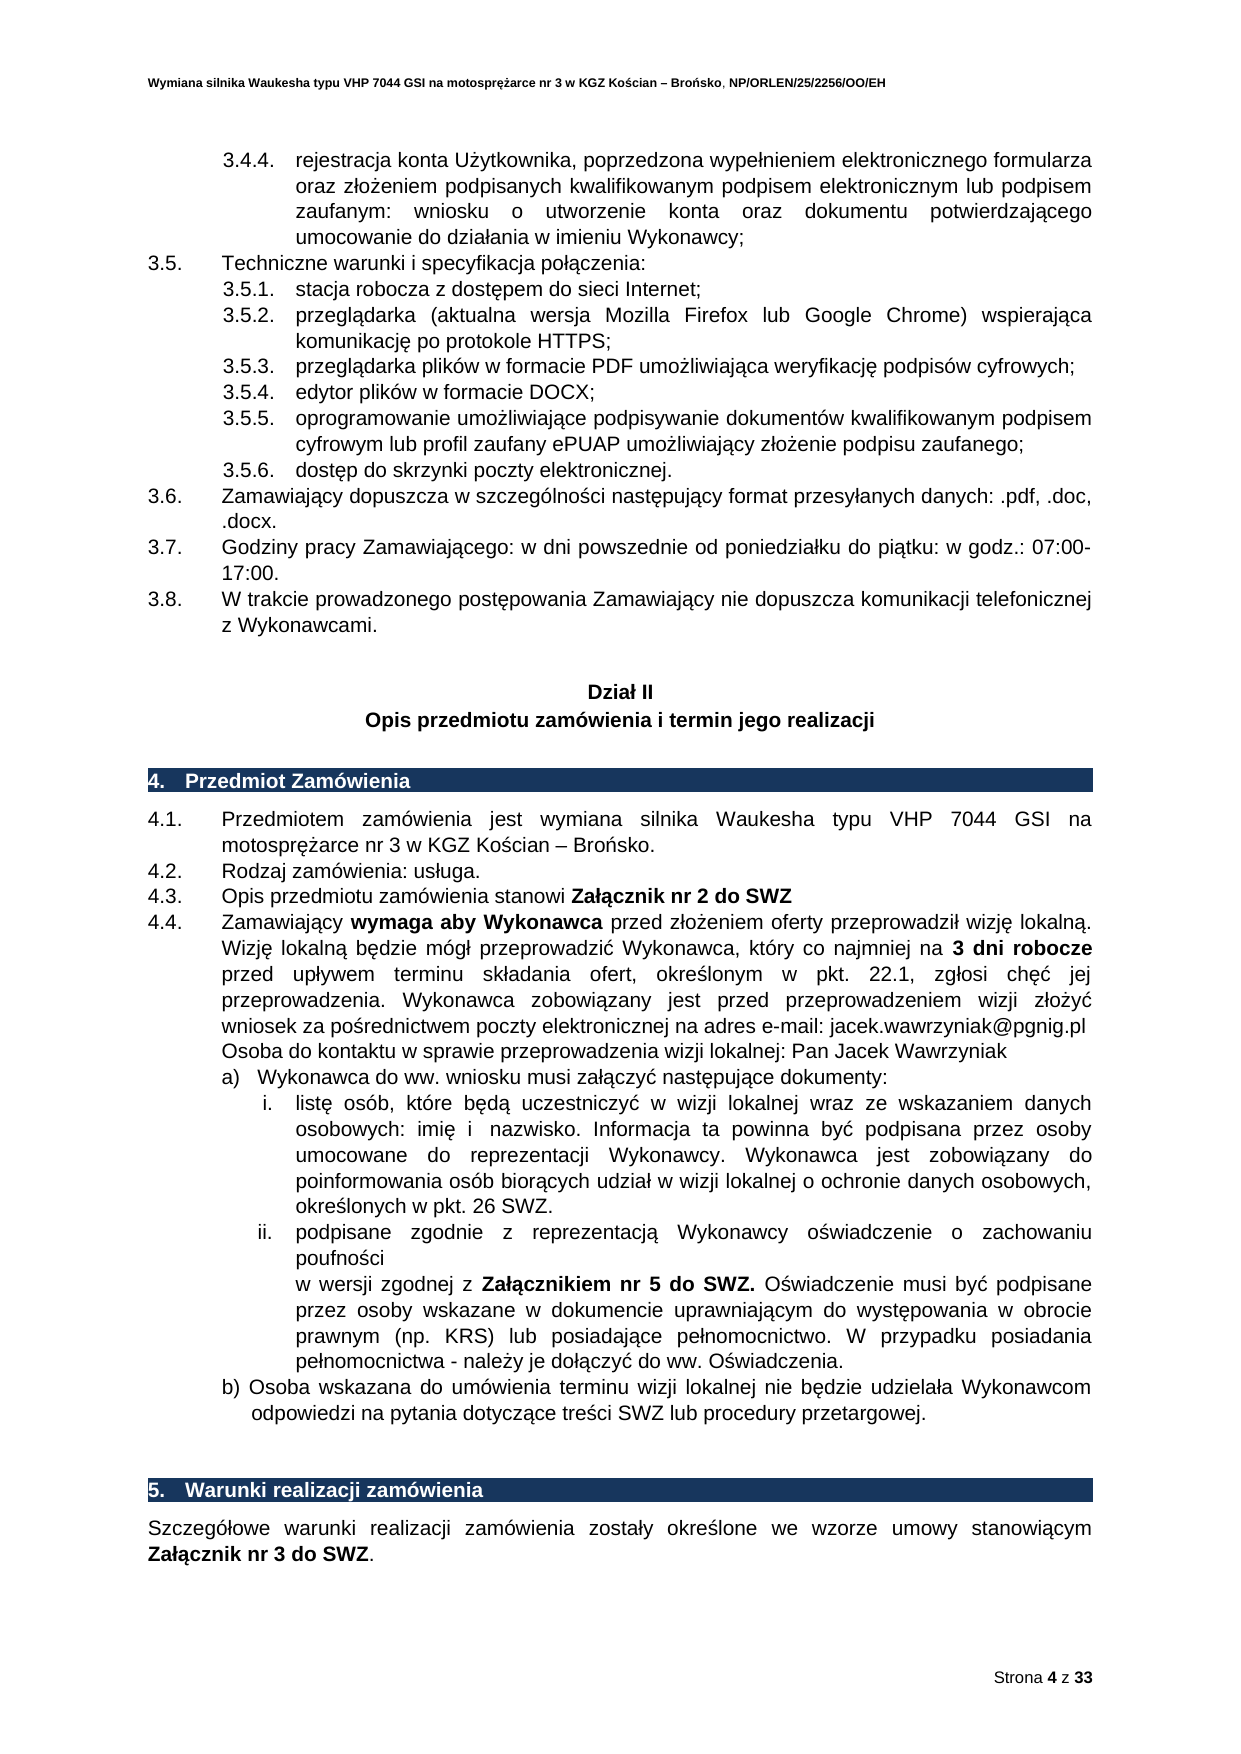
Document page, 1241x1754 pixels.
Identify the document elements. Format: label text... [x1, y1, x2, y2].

text edytor plików w formacie DOCX; [223, 380, 1093, 404]
text przeglądarka (aktualna wersja Mozilla Firefox lub Google Chrome) wspierająca komunikację po protokole HTTPS; [223, 303, 1093, 352]
text stacja robocza z dostępem do sieci Internet; [223, 277, 1093, 301]
text przeglądarka plików w formacie PDF umożliwiająca weryfikację podpisów cyfrowych; [223, 354, 1093, 378]
text dostęp do skrzynki poczty elektronicznej. [223, 458, 1093, 482]
list podpisane zgodnie z reprezentacją Wykonawcy oświadczenie o zachowaniu poufności w wersji zgodnej z Załącznikiem nr 5 do SWZ. Oświadczenie musi być podpisane przez osoby wskazane w dokumencie uprawniającym do występowania w obrocie prawnym (np. KRS) lub posiadające pełnomocnictwo. W przypadku posiadania pełnomocnictwa - należy je dołączyć do ww. Oświadczenia. [273, 1220, 1093, 1373]
text oprogramowanie umożliwiające podpisywanie dokumentów kwalifikowanym podpisem cyfrowym lub profil zaufany ePUAP umożliwiający złożenie podpisu zaufanego; [223, 406, 1093, 456]
list b) Osoba wskazana do umówienia terminu wizji lokalnej nie będzie udzielała Wykonawcom odpowiedzi na pytania dotyczące treści SWZ lub procedury przetargowej. [222, 1375, 1093, 1425]
text Warunki realizacji zamówienia [148, 1478, 1093, 1502]
text Zamawiający dopuszcza w szczególności następujący format przesyłanych danych: .pdf, .doc, .docx. [148, 483, 1093, 533]
text Godziny pracy Zamawiającego: w dni powszednie od poniedziałku do piątku: w godz.: 07:00-17:00. [148, 535, 1093, 585]
list listę osób, które będą uczestniczyć w wizji lokalnej wraz ze wskazaniem danych osobowych: imię i nazwisko. Informacja ta powinna być podpisana przez osoby umocowane do reprezentacji Wykonawcy. Wykonawca jest zobowiązany do poinformowania osób biorących udział w wizji lokalnej o ochronie danych osobowych, określonych w pkt. 26 SWZ. [273, 1091, 1093, 1218]
text rejestracja konta Użytkownika, poprzedzona wypełnieniem elektronicznego formularza oraz złożeniem podpisanych kwalifikowanym podpisem elektronicznym lub podpisem zaufanym: wniosku o utworzenie konta oraz dokumentu potwierdzającego umocowanie do działania w imieniu Wykonawcy; [223, 148, 1093, 249]
text Opis przedmiotu zamówienia stanowi Załącznik nr 2 do SWZ [148, 884, 1093, 908]
text Szczegółowe warunki realizacji zamówienia zostały określone we wzorze umowy stanowiącym Załącznik nr 3 do SWZ. [148, 1516, 1093, 1566]
text Przedmiotem zamówienia jest wymiana silnika Waukesha typu VHP 7044 GSI na motosprężarce nr 3 w KGZ Kościan – Brońsko. [148, 807, 1093, 857]
list Osoba do kontaktu w sprawie przeprowadzenia wizji lokalnej: Pan Jacek Wawrzyniak [221, 1039, 1093, 1063]
text Techniczne warunki i specyfikacja połączenia: [148, 251, 1093, 275]
text Dział II [148, 680, 1093, 704]
text Przedmiot Zamówienia [148, 768, 1093, 792]
list a) Wykonawca do ww. wniosku musi załączyć następujące dokumenty: [221, 1065, 1093, 1089]
text Zamawiający wymaga aby Wykonawca przed złożeniem oferty przeprowadził wizję lokalną. Wizję lokalną będzie mógł przeprowadzić Wykonawca, który co najmniej na 3 dni robocze przed upływem terminu składania ofert, określonym w pkt. 22.1, zgłosi chęć jej przeprowadzenia. Wykonawca zobowiązany jest przed przeprowadzeniem wizji złożyć wniosek za pośrednictwem poczty elektronicznej na adres e-mail: jacek.wawrzyniak@pgnig.pl [148, 910, 1093, 1037]
text W trakcie prowadzonego postępowania Zamawiający nie dopuszcza komunikacji telefonicznej z Wykonawcami. [148, 587, 1093, 637]
text Opis przedmiotu zamówienia i termin jego realizacji [148, 708, 1093, 732]
text Rodzaj zamówienia: usługa. [148, 858, 1093, 882]
